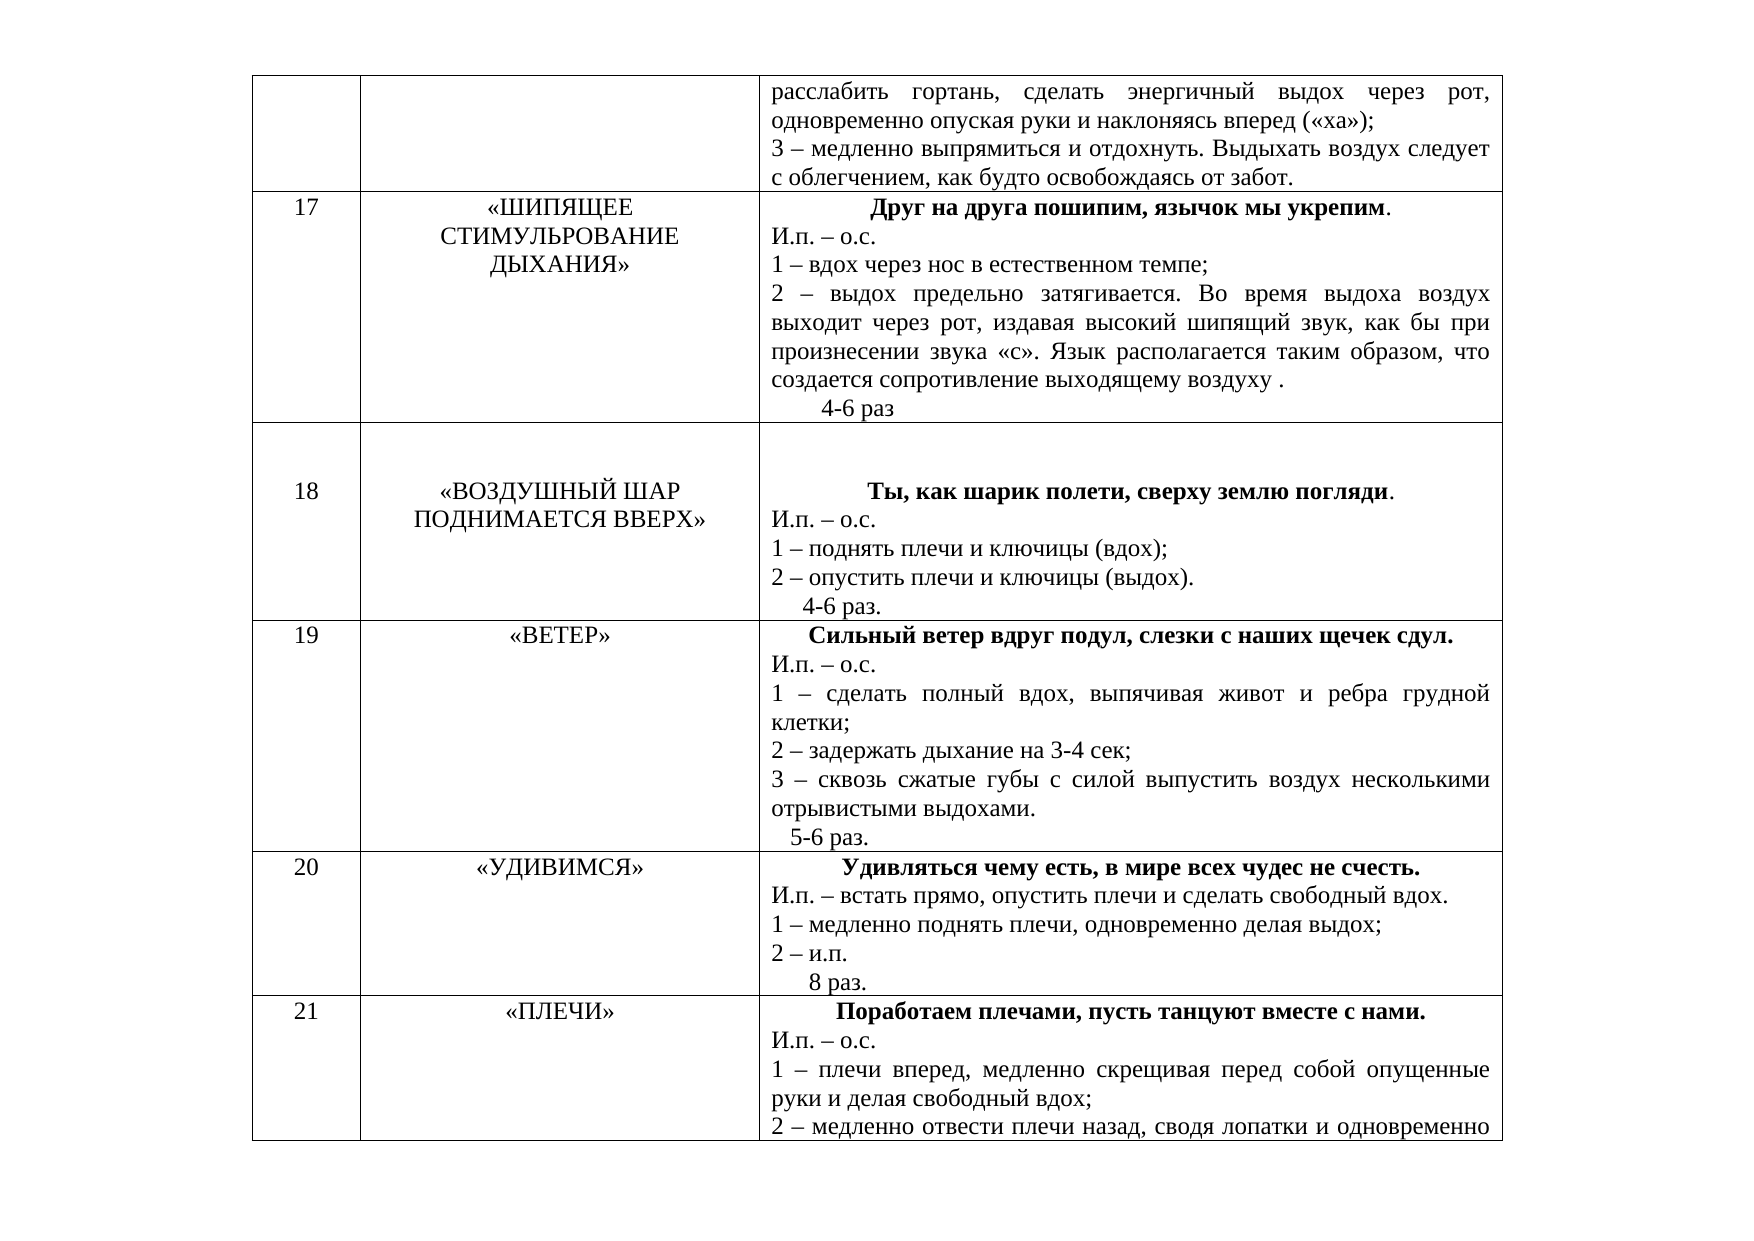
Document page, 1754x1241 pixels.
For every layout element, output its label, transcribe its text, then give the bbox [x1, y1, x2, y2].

table_cell 17 [253, 192, 360, 422]
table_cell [361, 76, 759, 191]
table_cell Удивляться чему есть, в мире всех чудес не счесть. И.п. – встать прямо, опустить плечи и сделать свободный вдох. 1 – медленно поднять плечи, одновременно делая выдох; 2 – и.п. 8 раз. [760, 852, 1502, 995]
table_cell 16 [253, 76, 360, 191]
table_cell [760, 996, 1502, 1140]
table_cell «УДИВИМСЯ» [361, 852, 759, 995]
table_cell 20 [253, 852, 360, 995]
table_cell Друг на друга пошипим, язычок мы укрепим. И.п. – о.с. 1 – вдох через нос в естественном темпе; 2 – выдох предельно затягивается. Во время выдоха воздух выходит через рот, издавая высокий шипящий звук, как бы при произнесении звука «с». Язык располагается таким образом, что создается сопротивление выходящему воздуху . 4-6 раз [760, 192, 1502, 422]
table_cell «ВЕТЕР» [361, 621, 759, 851]
table_cell 19 [253, 621, 360, 851]
table_cell Ты, как шарик полети, сверху землю погляди. И.п. – о.с. 1 – поднять плечи и ключицы (вдох); 2 – опустить плечи и ключицы (выдох). 4-6 раз. [760, 423, 1502, 619]
table_cell 18 [253, 423, 360, 619]
table_cell «ВОЗДУШНЫЙ ШАР ПОДНИМАЕТСЯ ВВЕРХ» [361, 423, 759, 619]
table_cell «ПЛЕЧИ» [361, 996, 759, 1140]
table_cell «ШИПЯЩЕЕ СТИМУЛЬРОВАНИЕ ДЫХАНИЯ» [361, 192, 759, 422]
table_cell Сильный ветер вдруг подул, слезки с наших щечек сдул. И.п. – о.с. 1 – сделать полный вдох, выпячивая живот и ребра грудной клетки; 2 – задержать дыхание на 3-4 сек; 3 – сквозь сжатые губы с силой выпустить воздух несколькими отрывистыми выдохами. 5-6 раз. [760, 621, 1502, 851]
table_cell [760, 76, 1502, 191]
table_cell 21 [253, 996, 360, 1140]
